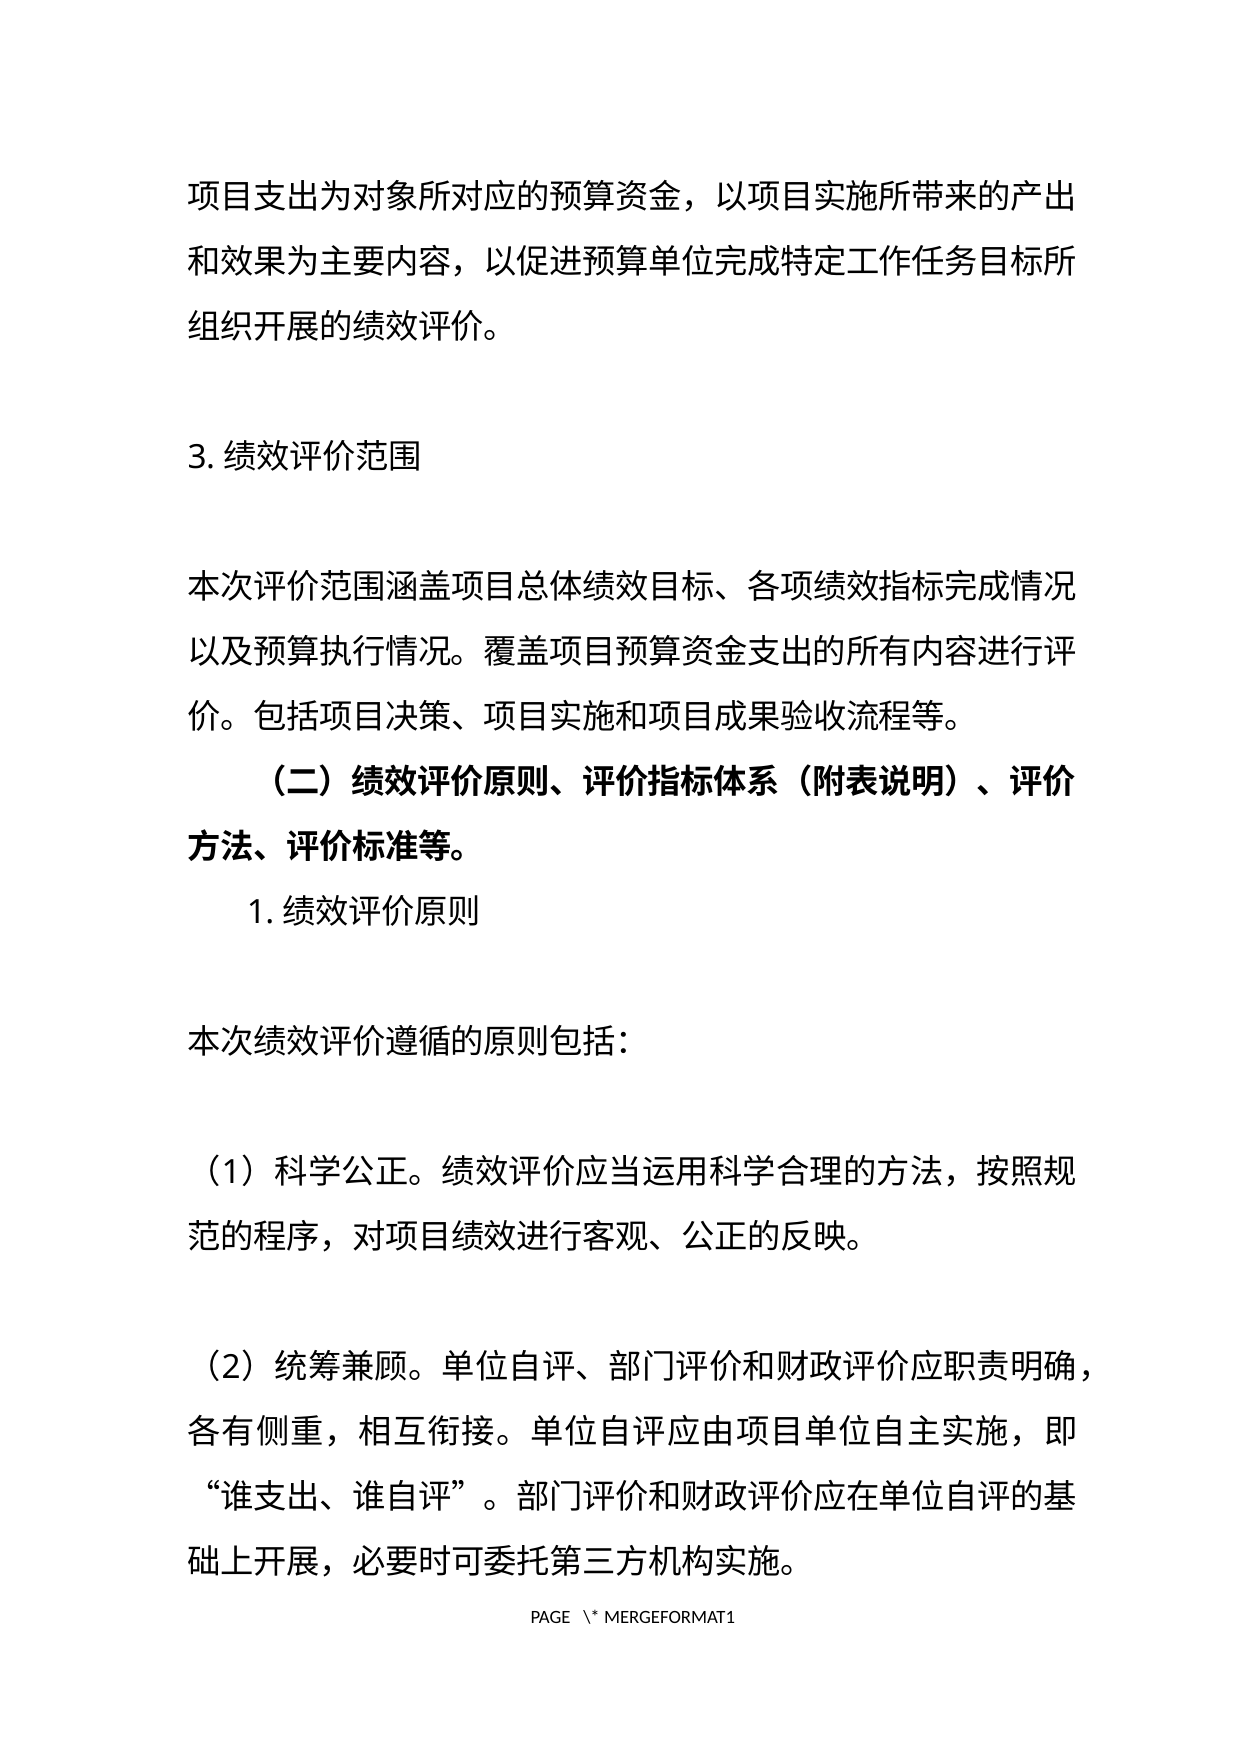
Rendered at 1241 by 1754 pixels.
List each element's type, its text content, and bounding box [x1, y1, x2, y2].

text （二）绩效评价原则、评价指标体系（附表说明）、评价方法、评价标准等。 [187, 747, 1078, 877]
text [187, 877, 1078, 1592]
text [187, 162, 1078, 747]
